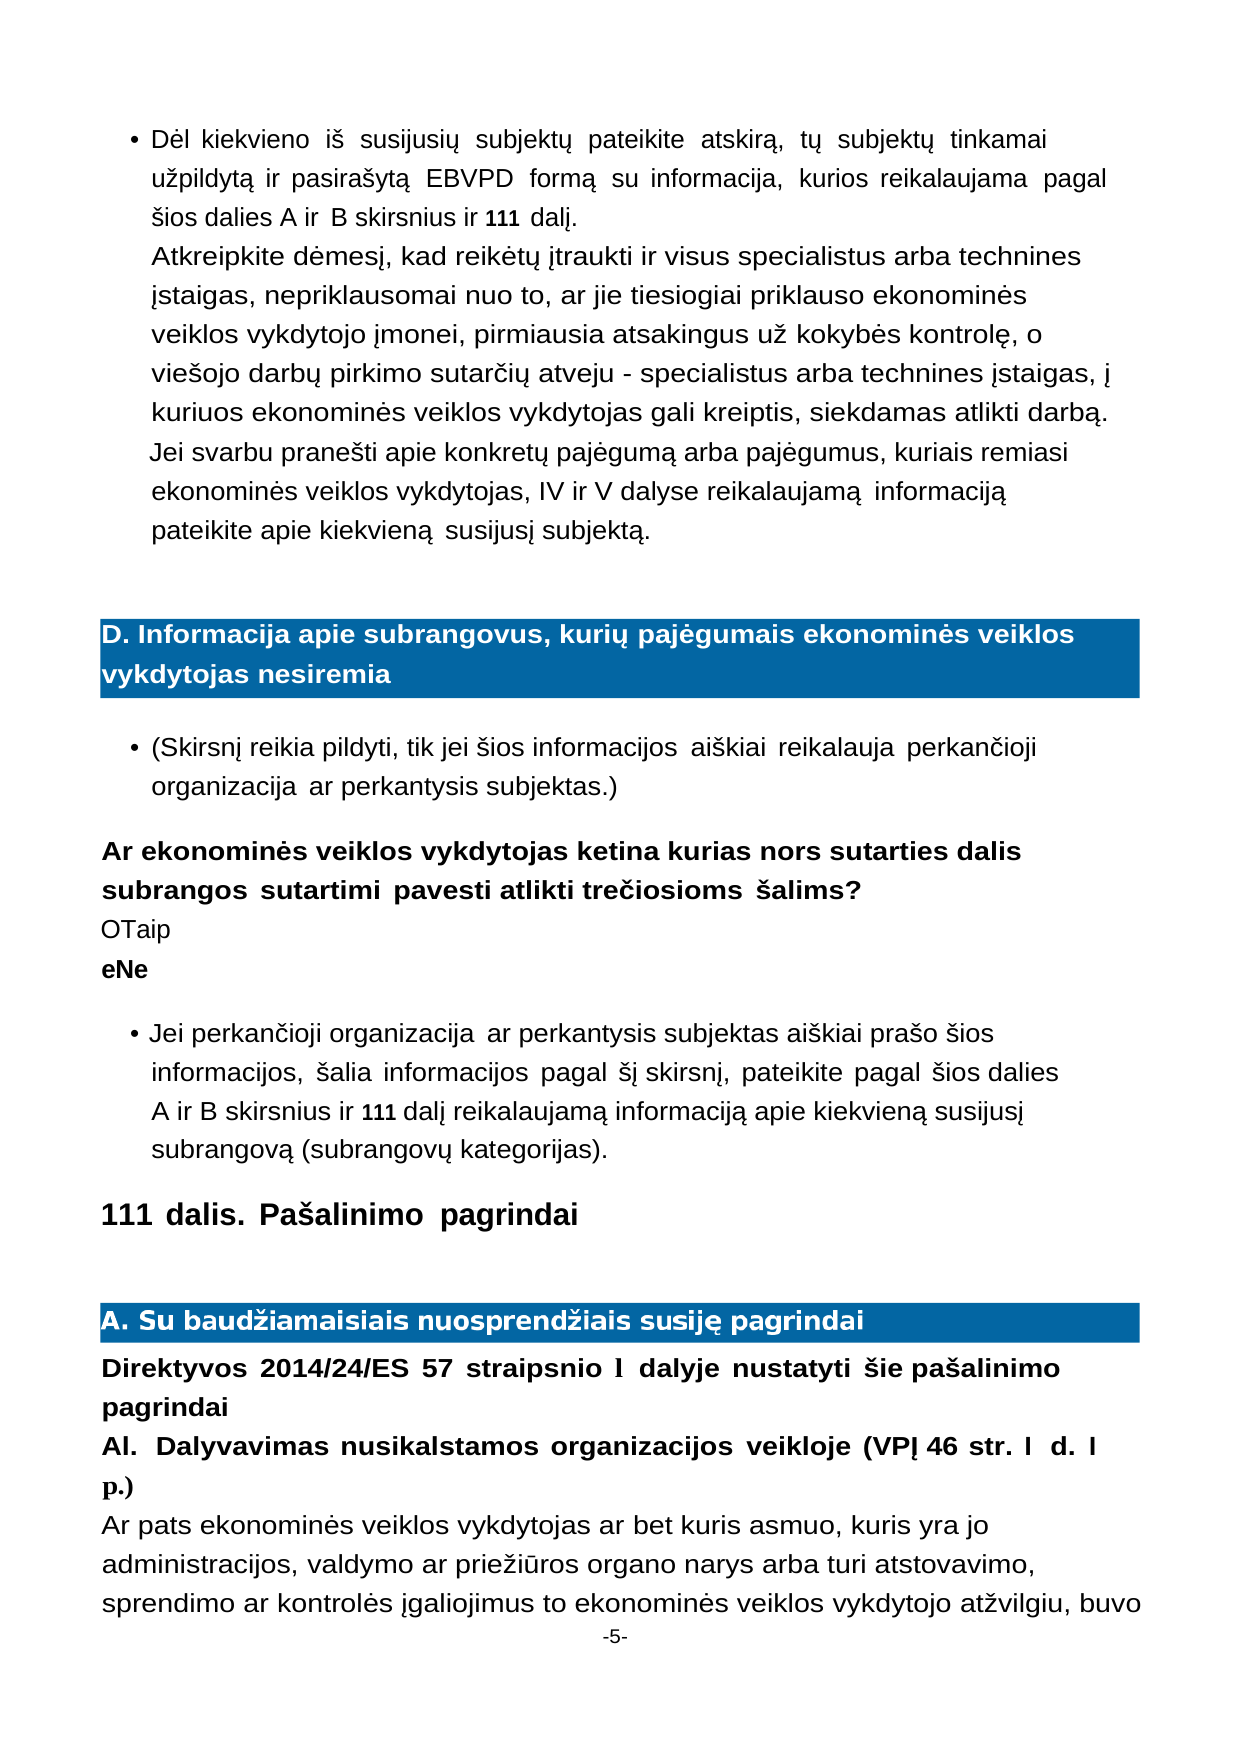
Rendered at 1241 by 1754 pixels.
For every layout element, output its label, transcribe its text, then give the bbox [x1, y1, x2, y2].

text Direktyvos 2014/24/ES 57 straipsnio l dalyje nustatyti šie pašalinimo pagrindai [101, 1300, 1153, 1422]
text OTaip [100, 914, 1153, 944]
text p.) [102, 1470, 1153, 1500]
list (Skirsnį reikia pildyti, tik jei šios informacijos aiškiai reikalauja perkančioji organizacija ar perkantysis subjektas.) [130, 641, 1066, 801]
text Atkreipkite dėmesį, kad reikėtų įtraukti ir visus specialistus arba technines įstaigas, nepriklausomai nuo to, ar jie tiesiogiai priklauso ekonominės veiklos vykdytojo įmonei, pirmiausia atsakingus už kokybės kontrolę, o viešojo darbų pirkimo sutarčių atveju - specialistus arba technines įstaigas, į kuriuos ekonominės veiklos vykdytojas gali kreiptis, siekdamas atlikti darbą. [151, 241, 1116, 427]
text Ar ekonominės veiklos vykdytojas ketina kurias nors sutarties dalis subrangos sutartimi pavesti atlikti trečiosioms šalims? [101, 836, 1153, 905]
list Jei perkančioji organizacija ar perkantysis subjektas aiškiai prašo šios informacijos, šalia informacijos pagal šį skirsnį, pateikite pagal šios dalies A ir B skirsnius ir 111 dalį reikalaujamą informaciją apie kiekvieną susijusį subrangovą (subrangovų kategorijas). [130, 1018, 1070, 1164]
subtitle 111 dalis. Pašalinimo pagrindai [101, 1196, 1153, 1232]
list Dėl kiekvieno iš susijusių subjektų pateikite atskirą, tų subjektų tinkamai užpildytą ir pasirašytą EBVPD formą su informacija, kurios reikalaujama pagal šios dalies A ir B skirsnius ir 111 dalį. [130, 124, 1123, 232]
text Ar pats ekonominės veiklos vykdytojas ar bet kuris asmuo, kuris yra jo administracijos, valdymo ar priežiūros organo narys arba turi atstovavimo, sprendimo ar kontrolės įgaliojimus to ekonominės veiklos vykdytojo atžvilgiu, buvo [101, 1510, 1153, 1618]
text Jei svarbu pranešti apie konkretų pajėgumą arba pajėgumus, kuriais remiasi ekonominės veiklos vykdytojas, IV ir V dalyse reikalaujamą informaciją pateikite apie kiekvieną susijusį subjektą. [149, 437, 1106, 544]
text eNe [101, 954, 1153, 984]
text Al. Dalyvavimas nusikalstamos organizacijos veikloje (VPĮ 46 str. l d. l [101, 1431, 1153, 1461]
